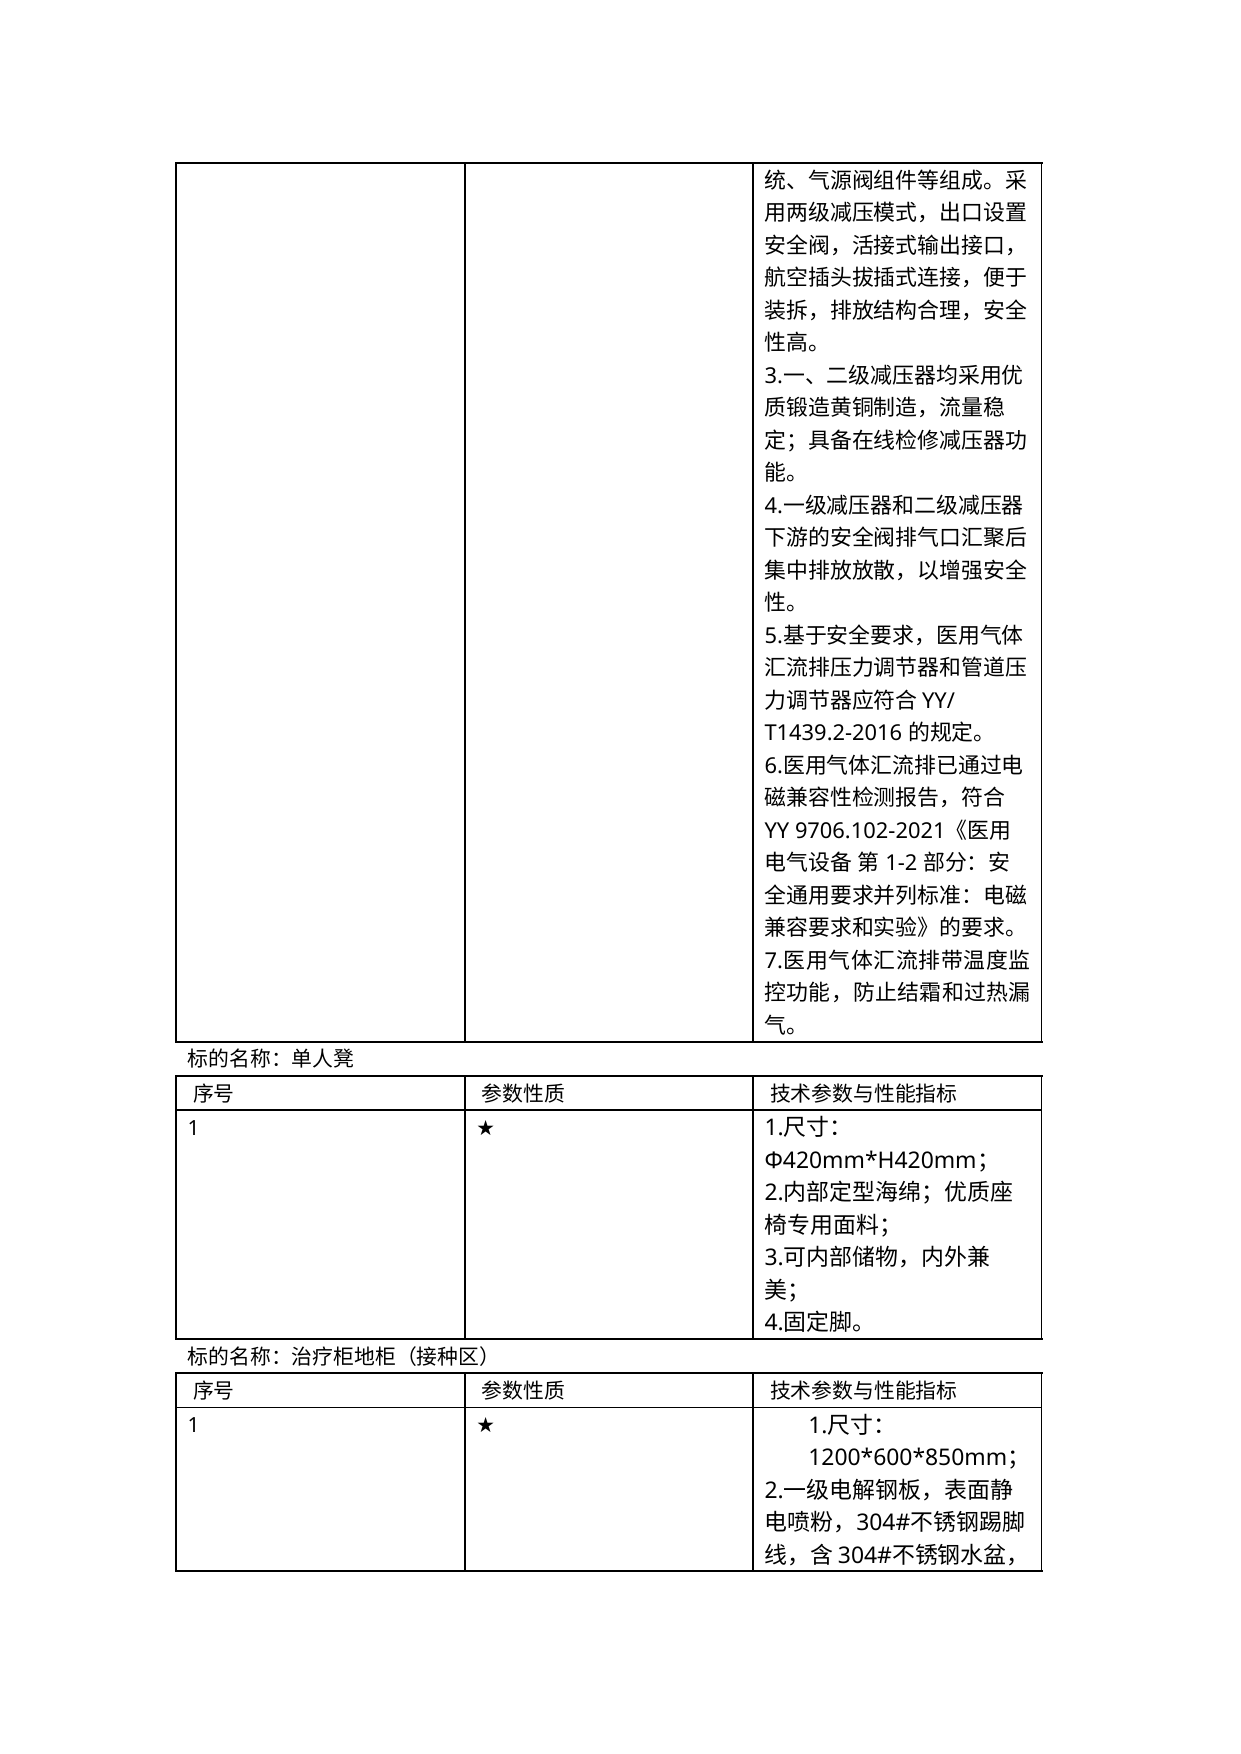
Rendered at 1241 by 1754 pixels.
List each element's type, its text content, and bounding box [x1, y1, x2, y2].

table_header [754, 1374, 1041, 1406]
text 标的名称：治疗柜地柜（接种区） [187, 1340, 1053, 1372]
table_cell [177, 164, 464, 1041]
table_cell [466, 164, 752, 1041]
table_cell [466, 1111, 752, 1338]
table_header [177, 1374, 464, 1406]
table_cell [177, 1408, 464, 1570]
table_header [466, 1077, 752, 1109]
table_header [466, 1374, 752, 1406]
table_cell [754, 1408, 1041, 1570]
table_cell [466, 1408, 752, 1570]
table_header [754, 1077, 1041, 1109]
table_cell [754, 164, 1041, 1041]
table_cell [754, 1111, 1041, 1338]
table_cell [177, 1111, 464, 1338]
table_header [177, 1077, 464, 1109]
text 标的名称：单人凳 [187, 1043, 1053, 1075]
